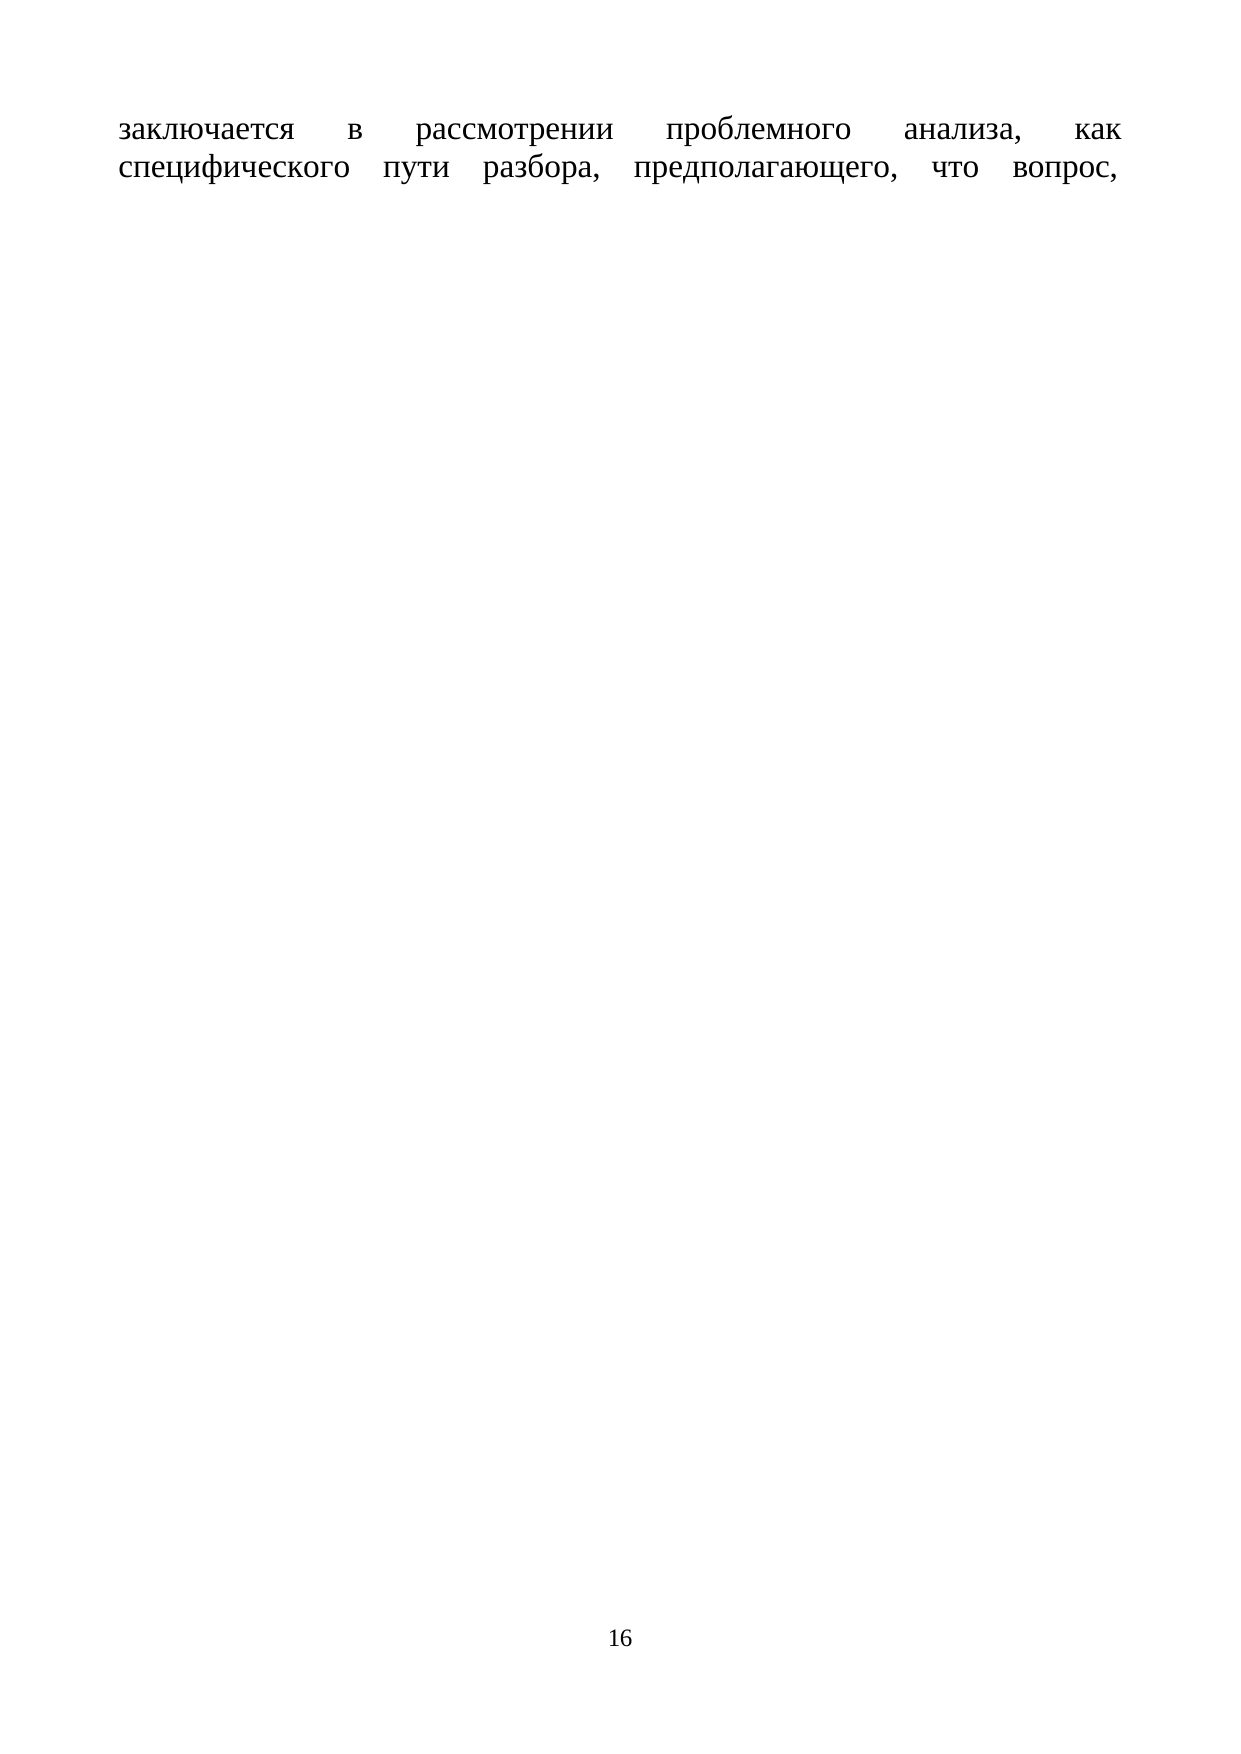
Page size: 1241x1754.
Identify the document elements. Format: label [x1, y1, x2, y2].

text [118, 108, 1122, 185]
